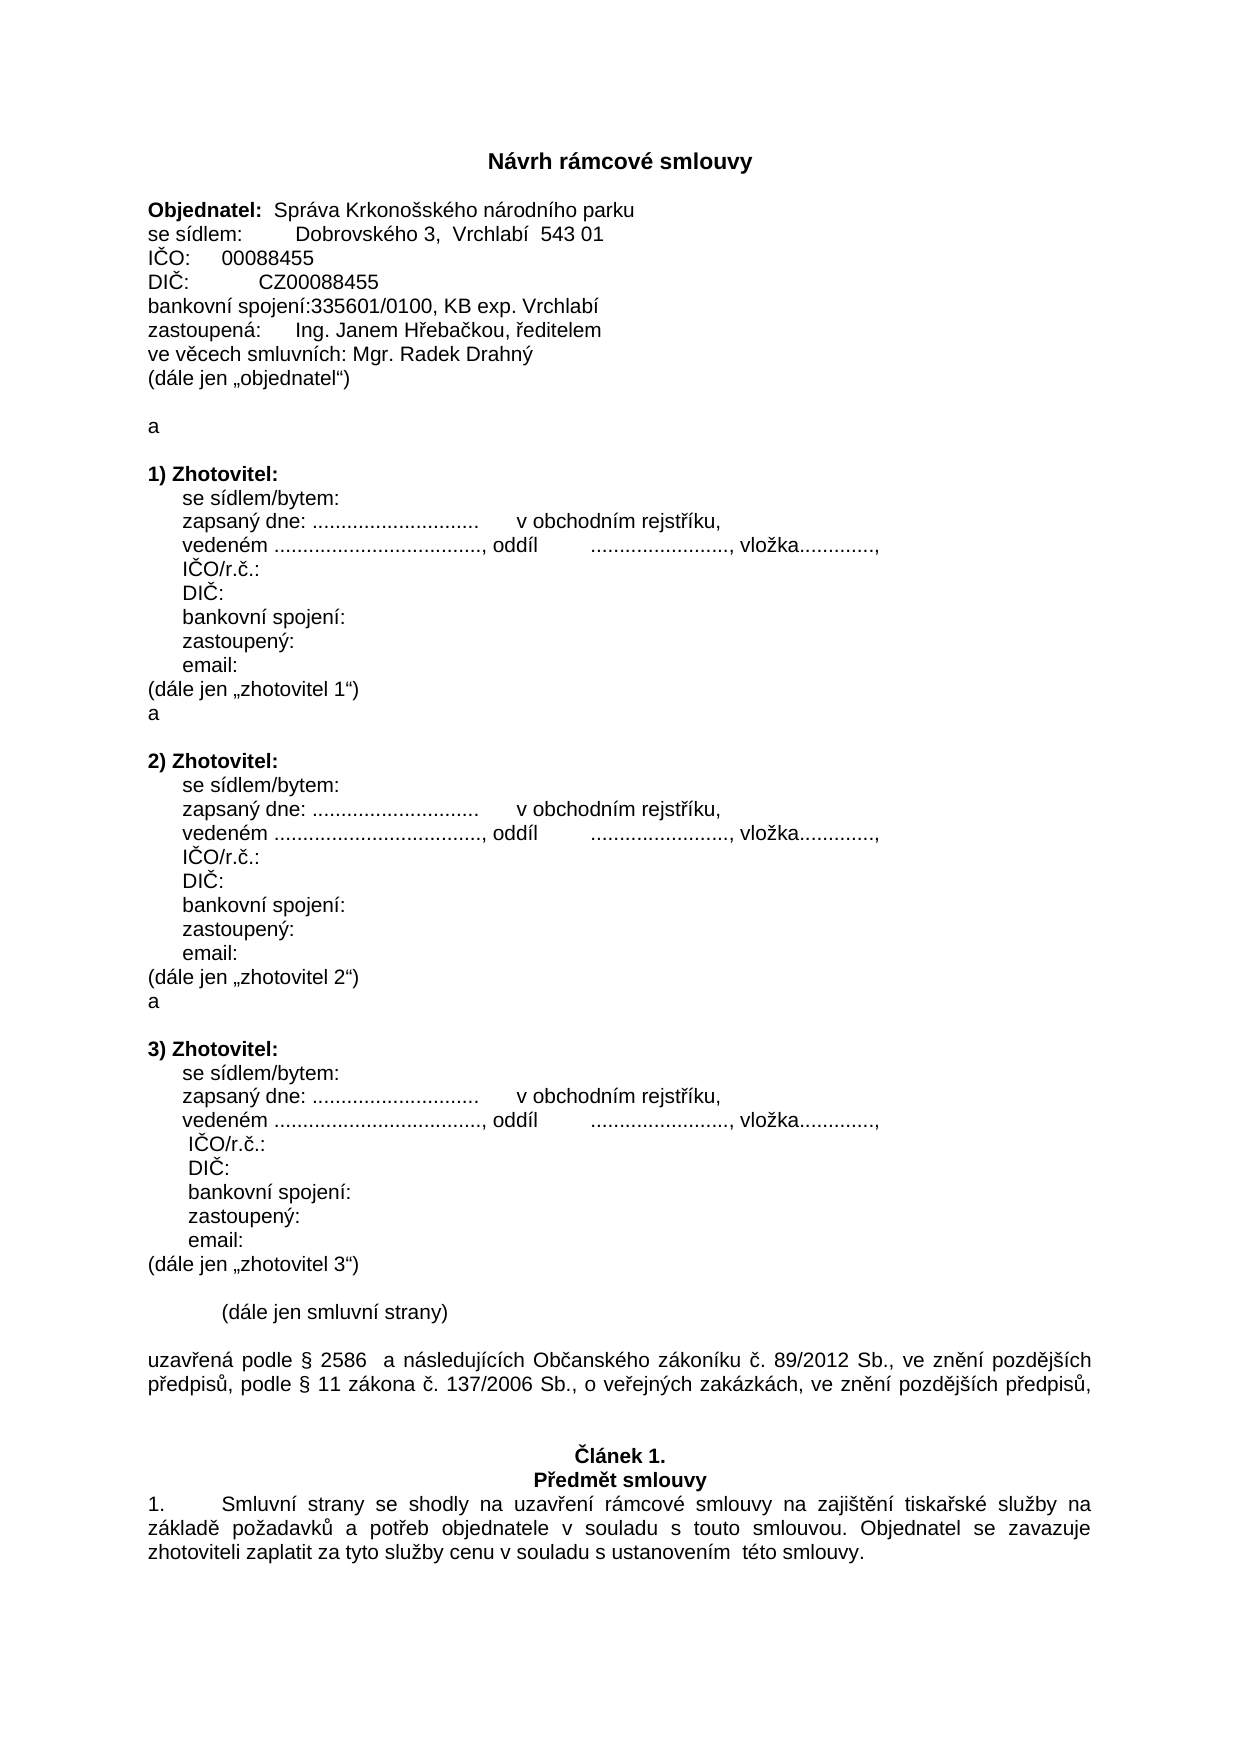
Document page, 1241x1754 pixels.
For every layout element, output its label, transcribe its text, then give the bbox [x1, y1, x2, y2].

text IČO/r.č.: [148, 1132, 1093, 1156]
text vedeném ...................................., oddíl ........................, vložka............., [148, 821, 1093, 845]
text 3) Zhotovitel: [148, 1036, 1093, 1060]
text IČO/r.č.: [148, 845, 1093, 869]
text uzavřená podle § 2586 a následujících Občanského zákoníku č. 89/2012 Sb., ve znění pozdějších předpisů, podle § 11 zákona č. 137/2006 Sb., o veřejných zakázkách, ve znění pozdějších předpisů, [148, 1348, 1093, 1420]
text email: [148, 941, 1093, 964]
text ve věcech smluvních: Mgr. Radek Drahný [148, 342, 1093, 366]
text (dále jen „zhotovitel 1“) [148, 677, 1093, 701]
text 2) Zhotovitel: [148, 749, 1093, 773]
text zastoupený: [148, 1204, 1093, 1228]
text bankovní spojení: [148, 1180, 1093, 1204]
text 1) Zhotovitel: [148, 461, 1093, 485]
text Objednatel: Správa Krkonošského národního parku [148, 198, 1093, 222]
text email: [148, 653, 1093, 677]
text DIČ: [148, 1156, 1093, 1180]
text a [148, 413, 1093, 437]
text se sídlem/bytem: [148, 1060, 1093, 1084]
text se sídlem/bytem: [148, 773, 1093, 797]
text zastoupená: Ing. Janem Hřebačkou, ředitelem [148, 318, 1093, 342]
text DIČ: [148, 869, 1093, 893]
text a [148, 988, 1093, 1012]
text zastoupený: [148, 629, 1093, 653]
text (dále jen „zhotovitel 3“) [148, 1252, 1093, 1276]
text (dále jen „zhotovitel 2“) [148, 964, 1093, 988]
text a [148, 701, 1093, 725]
text IČO/r.č.: [148, 557, 1093, 581]
text bankovní spojení: [148, 605, 1093, 629]
text zapsaný dne: ............................. v obchodním rejstříku, [148, 797, 1093, 821]
text DIČ: CZ00088455 [148, 270, 1093, 294]
text (dále jen smluvní strany) [148, 1300, 1093, 1324]
text se sídlem: Dobrovského 3, Vrchlabí 543 01 [148, 222, 1093, 246]
text DIČ: [148, 581, 1093, 605]
text Předmět smlouvy [148, 1468, 1093, 1492]
text bankovní spojení:335601/0100, KB exp. Vrchlabí [148, 294, 1093, 318]
text Návrh rámcové smlouvy [148, 148, 1093, 174]
text IČO: 00088455 [148, 246, 1093, 270]
text 1. Smluvní strany se shodly na uzavření rámcové smlouvy na zajištění tiskařské služby na základě požadavků a potřeb objednatele v souladu s touto smlouvou. Objednatel se zavazuje zhotoviteli zaplatit za tyto služby cenu v souladu s ustanovením této smlouvy. [148, 1492, 1093, 1563]
text (dále jen „objednatel“) [148, 366, 1093, 389]
text bankovní spojení: [148, 893, 1093, 917]
text vedeném ...................................., oddíl ........................, vložka............., [148, 1108, 1093, 1132]
text zapsaný dne: ............................. v obchodním rejstříku, [148, 1084, 1093, 1108]
text Článek 1. [148, 1444, 1093, 1468]
text se sídlem/bytem: [148, 485, 1093, 509]
text zapsaný dne: ............................. v obchodním rejstříku, [148, 509, 1093, 533]
text zastoupený: [148, 917, 1093, 941]
text vedeném ...................................., oddíl ........................, vložka............., [148, 533, 1093, 557]
text email: [148, 1228, 1093, 1252]
